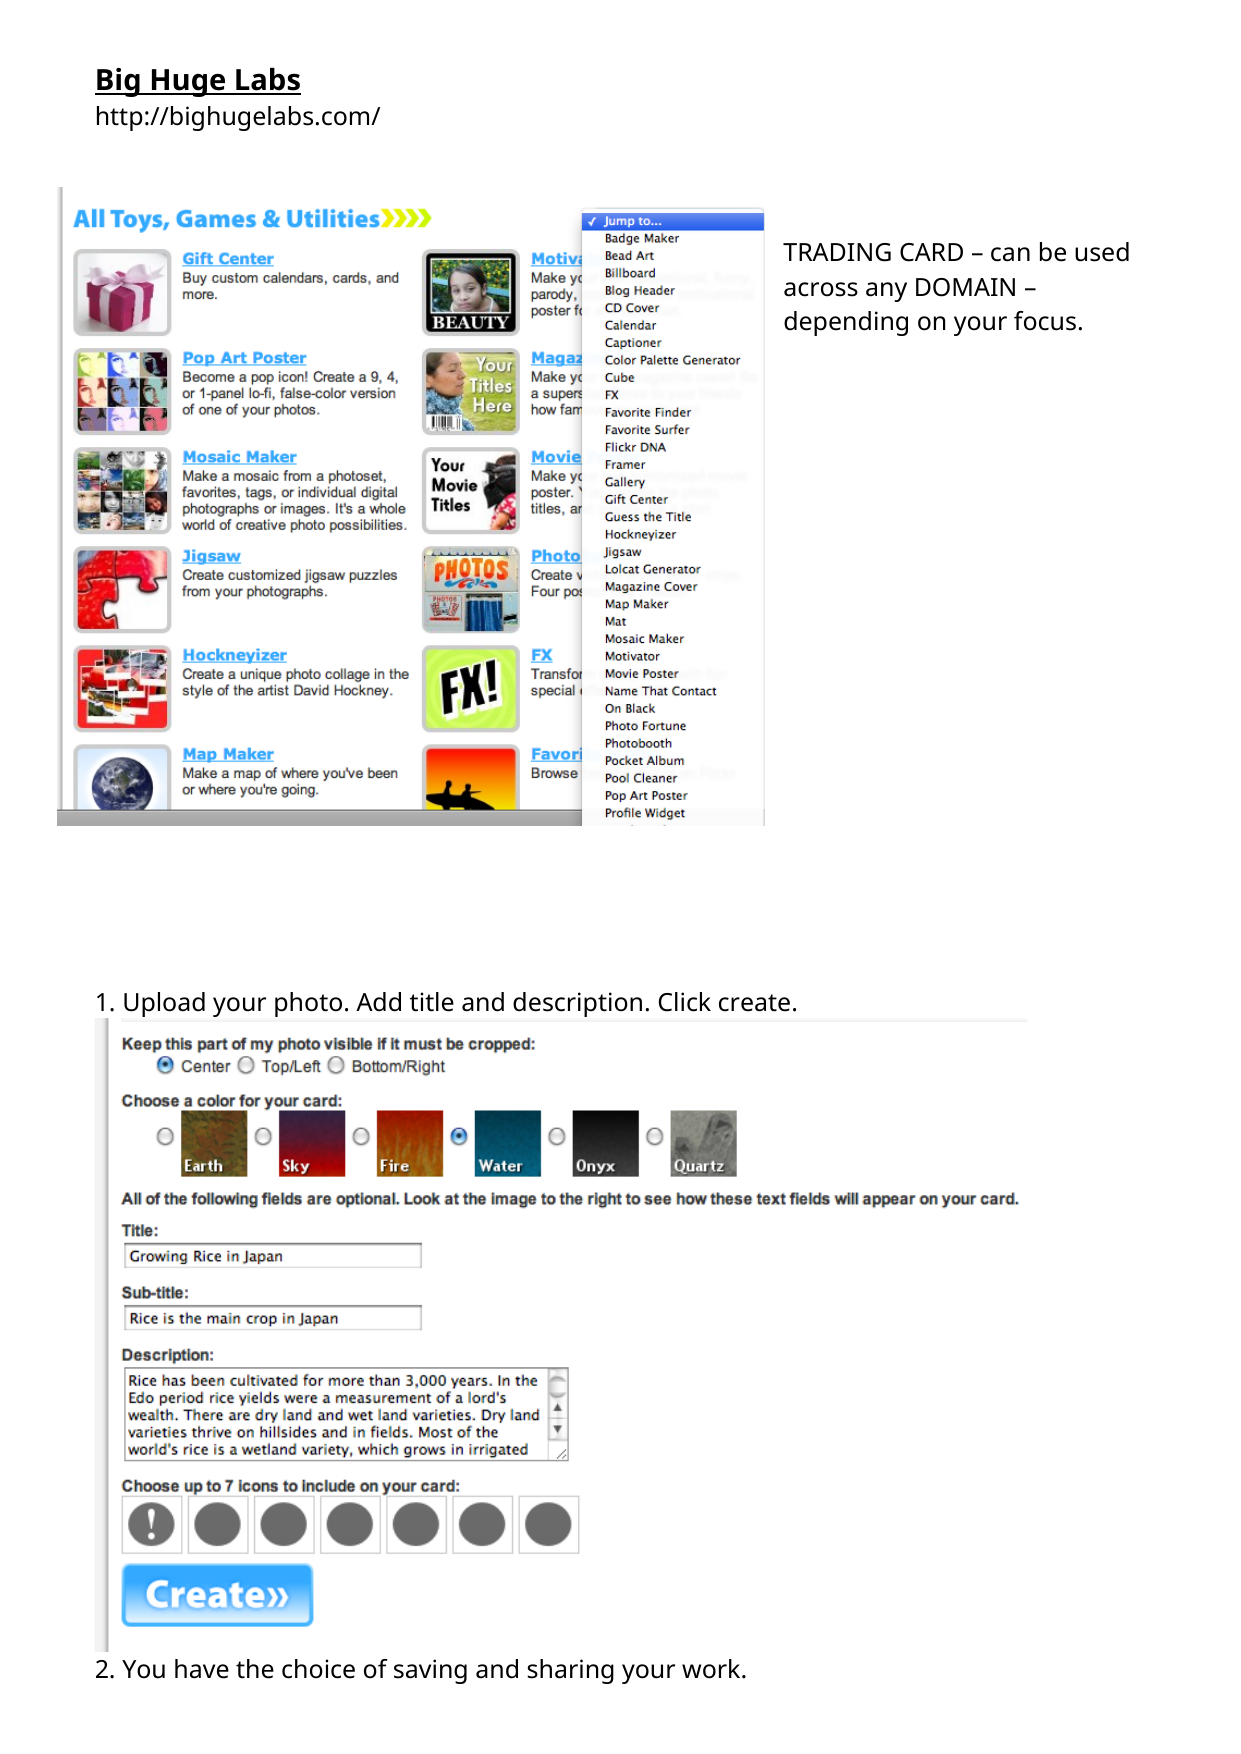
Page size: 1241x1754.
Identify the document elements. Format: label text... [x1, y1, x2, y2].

text TRADING CARD – can be used across any DOMAIN – depending on your focus. [765, 235, 1146, 337]
text 1. Upload your photo. Add title and description. Click create. [94, 984, 1146, 1018]
picture [57, 187, 765, 825]
text 2. You have the choice of saving and sharing your work. [94, 1652, 1146, 1686]
text http://bighugelabs.com/ [94, 99, 1146, 133]
picture [94, 1018, 1028, 1652]
text Big Huge Labs [94, 59, 1146, 99]
